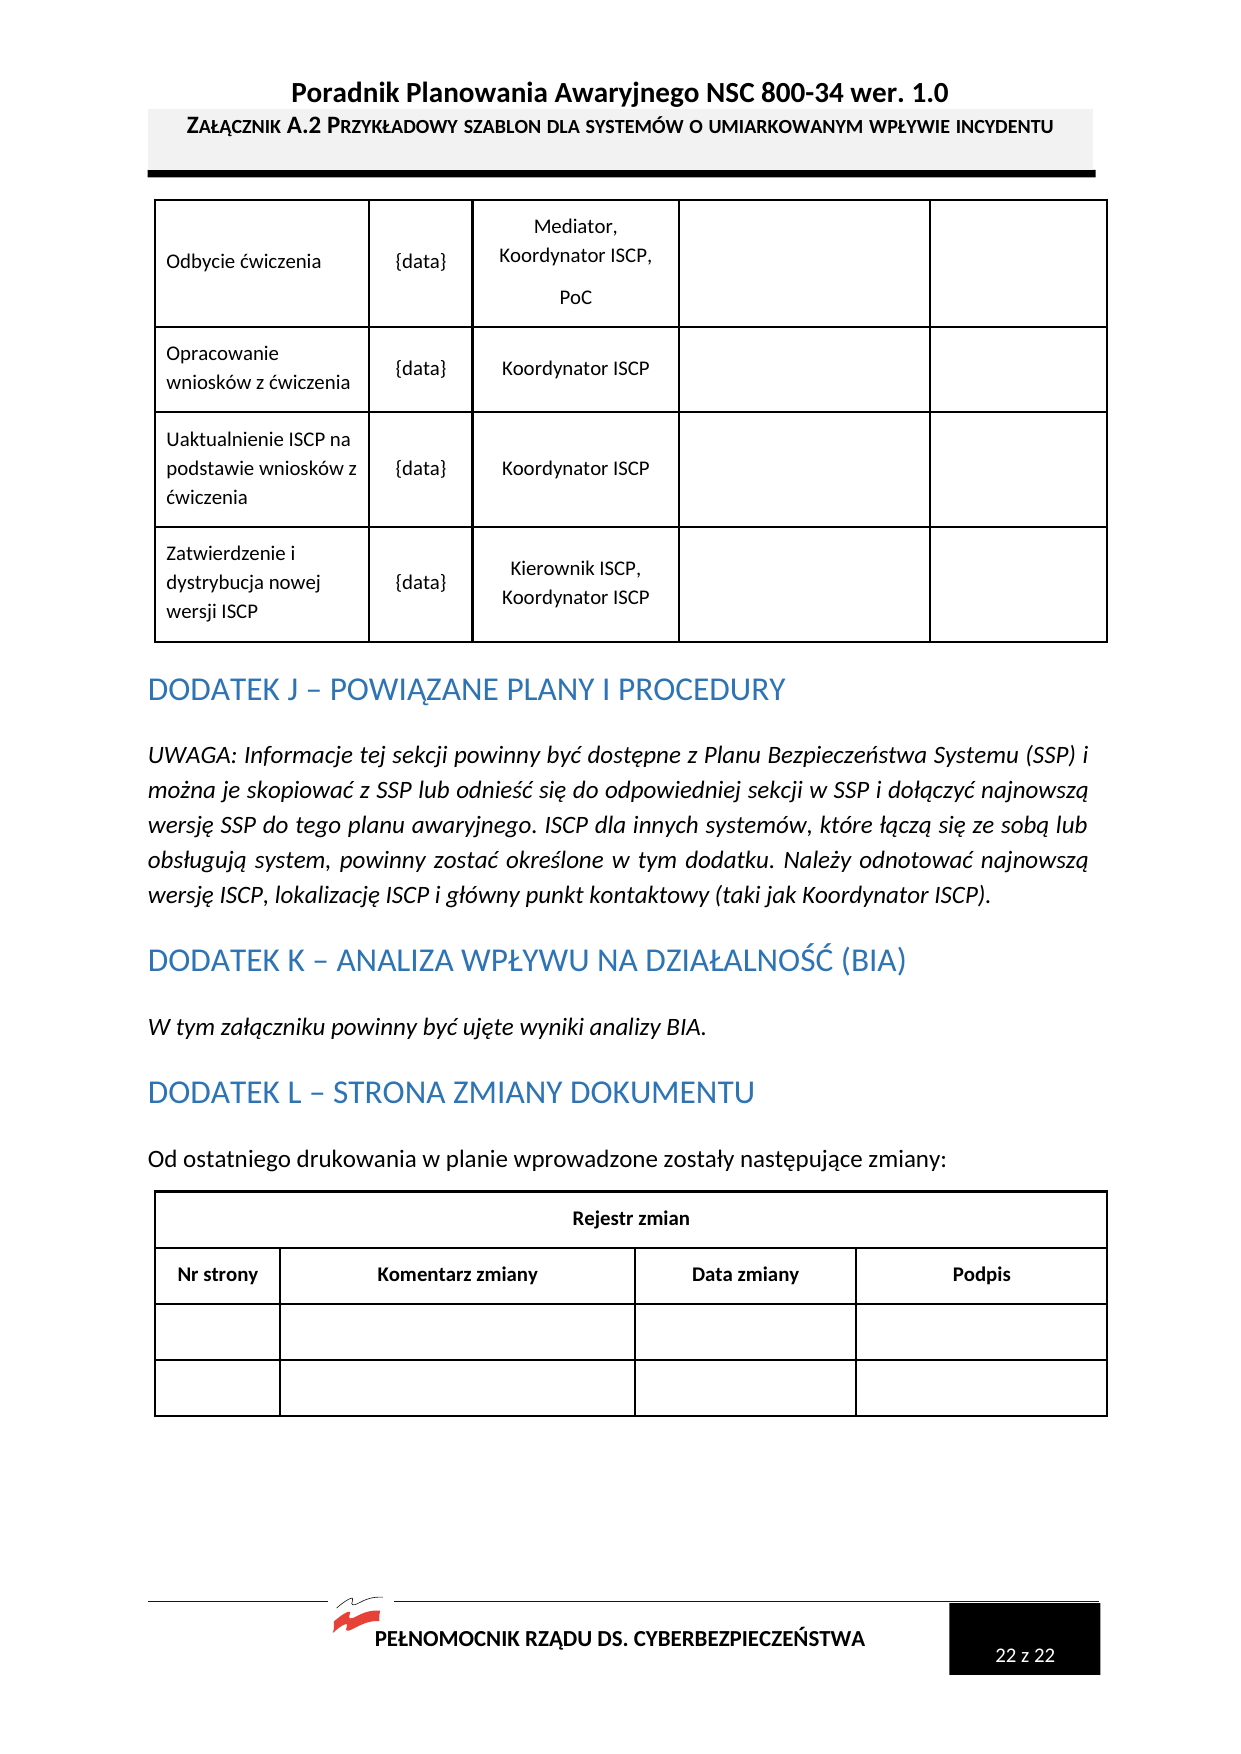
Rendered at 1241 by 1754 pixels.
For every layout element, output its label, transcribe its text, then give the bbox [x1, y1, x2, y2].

table_cell [680, 413, 929, 526]
table_cell [857, 1361, 1106, 1415]
table_cell Koordynator ISCP [474, 328, 678, 411]
table_cell Kierownik ISCP, Koordynator ISCP [474, 528, 678, 641]
text Od ostatniego drukowania w planie wprowadzone zostały następujące zmiany: [148, 1143, 1093, 1173]
table_cell [636, 1361, 855, 1415]
table_cell [680, 328, 929, 411]
table_header Rejestr zmian [156, 1193, 1106, 1247]
subtitle DODATEK J – POWIĄZANE PLANY I PROCEDURY [148, 668, 1093, 708]
table_cell Mediator, Koordynator ISCP, PoC [474, 201, 678, 326]
table_cell [281, 1305, 634, 1359]
table_cell [636, 1305, 855, 1359]
table_cell Uaktualnienie ISCP na podstawie wniosków z ćwiczenia [156, 413, 368, 526]
table_cell [857, 1305, 1106, 1359]
text UWAGA: Informacje tej sekcji powinny być dostępne z Planu Bezpieczeństwa Systemu (SSP) i można je skopiować z SSP lub odnieść się do odpowiedniej sekcji w SSP i dołączyć najnowszą wersję SSP do tego planu awaryjnego. ISCP dla innych systemów, które łączą się ze sobą lub obsługują system, powinny zostać określone w tym dodatku. Należy odnotować najnowszą wersję ISCP, lokalizację ISCP i główny punkt kontaktowy (taki jak Koordynator ISCP). [148, 739, 1093, 910]
table_cell Nr strony [156, 1249, 279, 1303]
table_cell [931, 328, 1106, 411]
table_cell {data} [370, 328, 471, 411]
table_cell Odbycie ćwiczenia [156, 201, 368, 326]
table_cell Zatwierdzenie i dystrybucja nowej wersji ISCP [156, 528, 368, 641]
table_cell [156, 1361, 279, 1415]
table_cell Koordynator ISCP [474, 413, 678, 526]
table_cell {data} [370, 528, 471, 641]
table_cell Podpis [857, 1249, 1106, 1303]
table_cell {data} [370, 201, 471, 326]
table_cell [931, 413, 1106, 526]
table_cell [931, 528, 1106, 641]
table_cell [680, 201, 929, 326]
table_cell {data} [370, 413, 471, 526]
table_cell Opracowanie wniosków z ćwiczenia [156, 328, 368, 411]
text W tym załączniku powinny być ujęte wyniki analizy BIA. [148, 1011, 1093, 1042]
table_cell Data zmiany [636, 1249, 855, 1303]
subtitle DODATEK L – STRONA ZMIANY DOKUMENTU [148, 1071, 1093, 1112]
table_cell [156, 1305, 279, 1359]
table_cell [931, 201, 1106, 326]
table_cell [680, 528, 929, 641]
table_cell Komentarz zmiany [281, 1249, 634, 1303]
table_cell [281, 1361, 634, 1415]
subtitle DODATEK K – ANALIZA WPŁYWU NA DZIAŁALNOŚĆ (BIA) [148, 939, 1093, 980]
